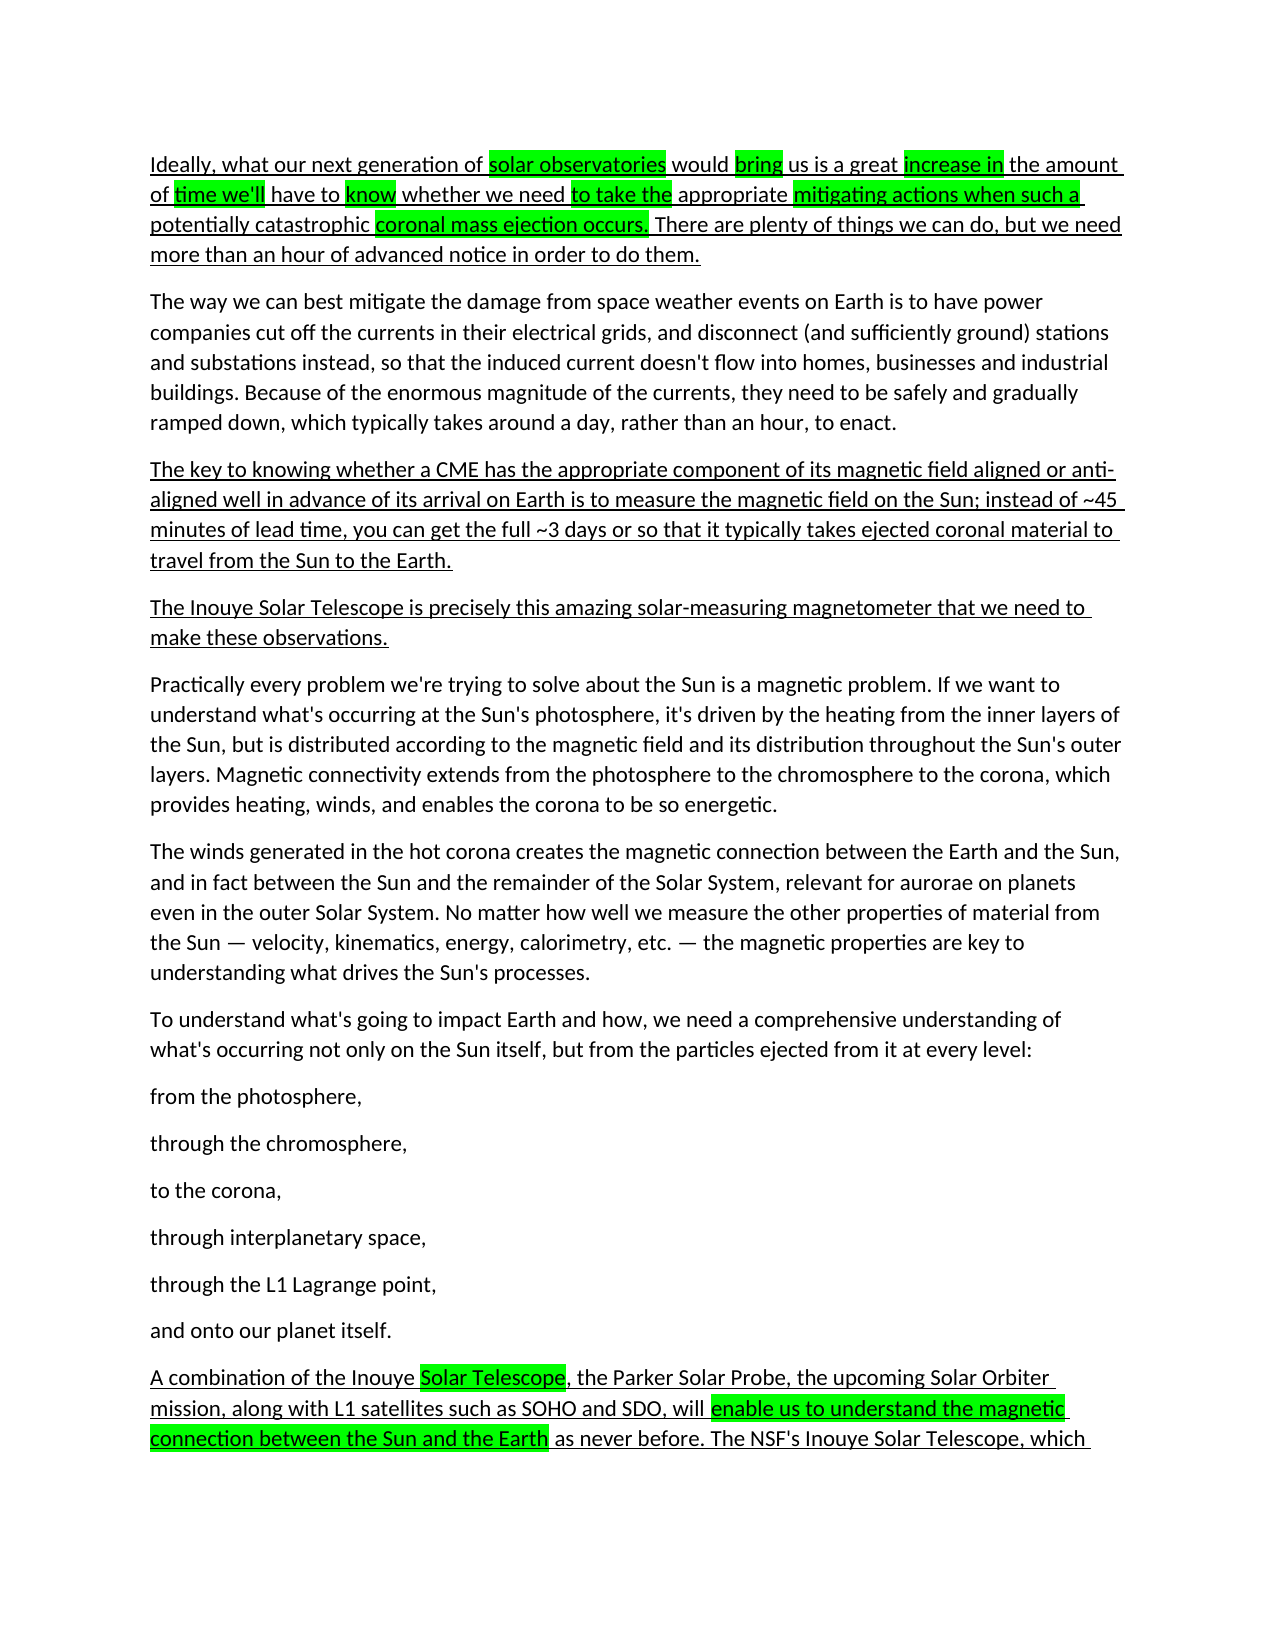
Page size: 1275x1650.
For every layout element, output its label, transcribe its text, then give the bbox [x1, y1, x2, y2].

text through the L1 Lagrange point, [150, 1270, 1125, 1298]
text Ideally, what our next generation of solar observatories would bring us is a great increase in the amount of time we'll have to know whether we need to take the appropriate mitigating actions when such a potentially catastrophic coronal mass ejection occurs. There are plenty of things we can do, but we need more than an hour of advanced notice in order to do them. [150, 150, 1125, 269]
text and onto our planet itself. [150, 1317, 1125, 1345]
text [150, 1363, 1125, 1452]
text The key to knowing whether a CME has the appropriate component of its magnetic field aligned or anti-aligned well in advance of its arrival on Earth is to measure the magnetic field on the Sun; instead of ~45 minutes of lead time, you can get the full ~3 days or so that it typically takes ejected coronal material to travel from the Sun to the Earth. [150, 511, 1125, 574]
text The winds generated in the hot corona creates the magnetic connection between the Earth and the Sun, and in fact between the Sun and the remainder of the Solar System, relevant for aurorae on planets even in the outer Solar System. No matter how well we measure the other properties of material from the Sun — velocity, kinematics, energy, calorimetry, etc. — the magnetic properties are key to understanding what drives the Sun's processes. [150, 837, 1125, 986]
text To understand what's going to impact Earth and how, we need a comprehensive understanding of what's occurring not only on the Sun itself, but from the particles ejected from it at every level: [150, 1005, 1125, 1063]
text from the photosphere, [150, 1082, 1125, 1110]
text through interplanetary space, [150, 1223, 1125, 1251]
text The Inouye Solar Telescope is precisely this amazing solar-measuring magnetometer that we need to make these observations. [150, 593, 1125, 651]
text to the corona, [150, 1176, 1125, 1204]
text The key to knowing whether a CME has the appropriate component of its magnetic field aligned or anti-aligned well in advance of its arrival on Earth is to measure the magnetic field on the Sun; instead of ~45 minutes of lead time, you can get the full ~3 days or so that it typically takes ejected coronal material to travel from the Sun to the Earth. [150, 455, 1125, 509]
text The way we can best mitigate the damage from space weather events on Earth is to have power companies cut off the currents in their electrical grids, and disconnect (and sufficiently ground) stations and substations instead, so that the induced current doesn't flow into homes, businesses and industrial buildings. Because of the enormous magnitude of the currents, they need to be safely and gradually ramped down, which typically takes around a day, rather than an hour, to enact. [150, 287, 1125, 436]
text through the chromosphere, [150, 1129, 1125, 1157]
text Practically every problem we're trying to solve about the Sun is a magnetic problem. If we want to understand what's occurring at the Sun's photosphere, it's driven by the heating from the inner layers of the Sun, but is distributed according to the magnetic field and its distribution throughout the Sun's outer layers. Magnetic connectivity extends from the photosphere to the chromosphere to the corona, which provides heating, winds, and enables the corona to be so energetic. [150, 670, 1125, 819]
